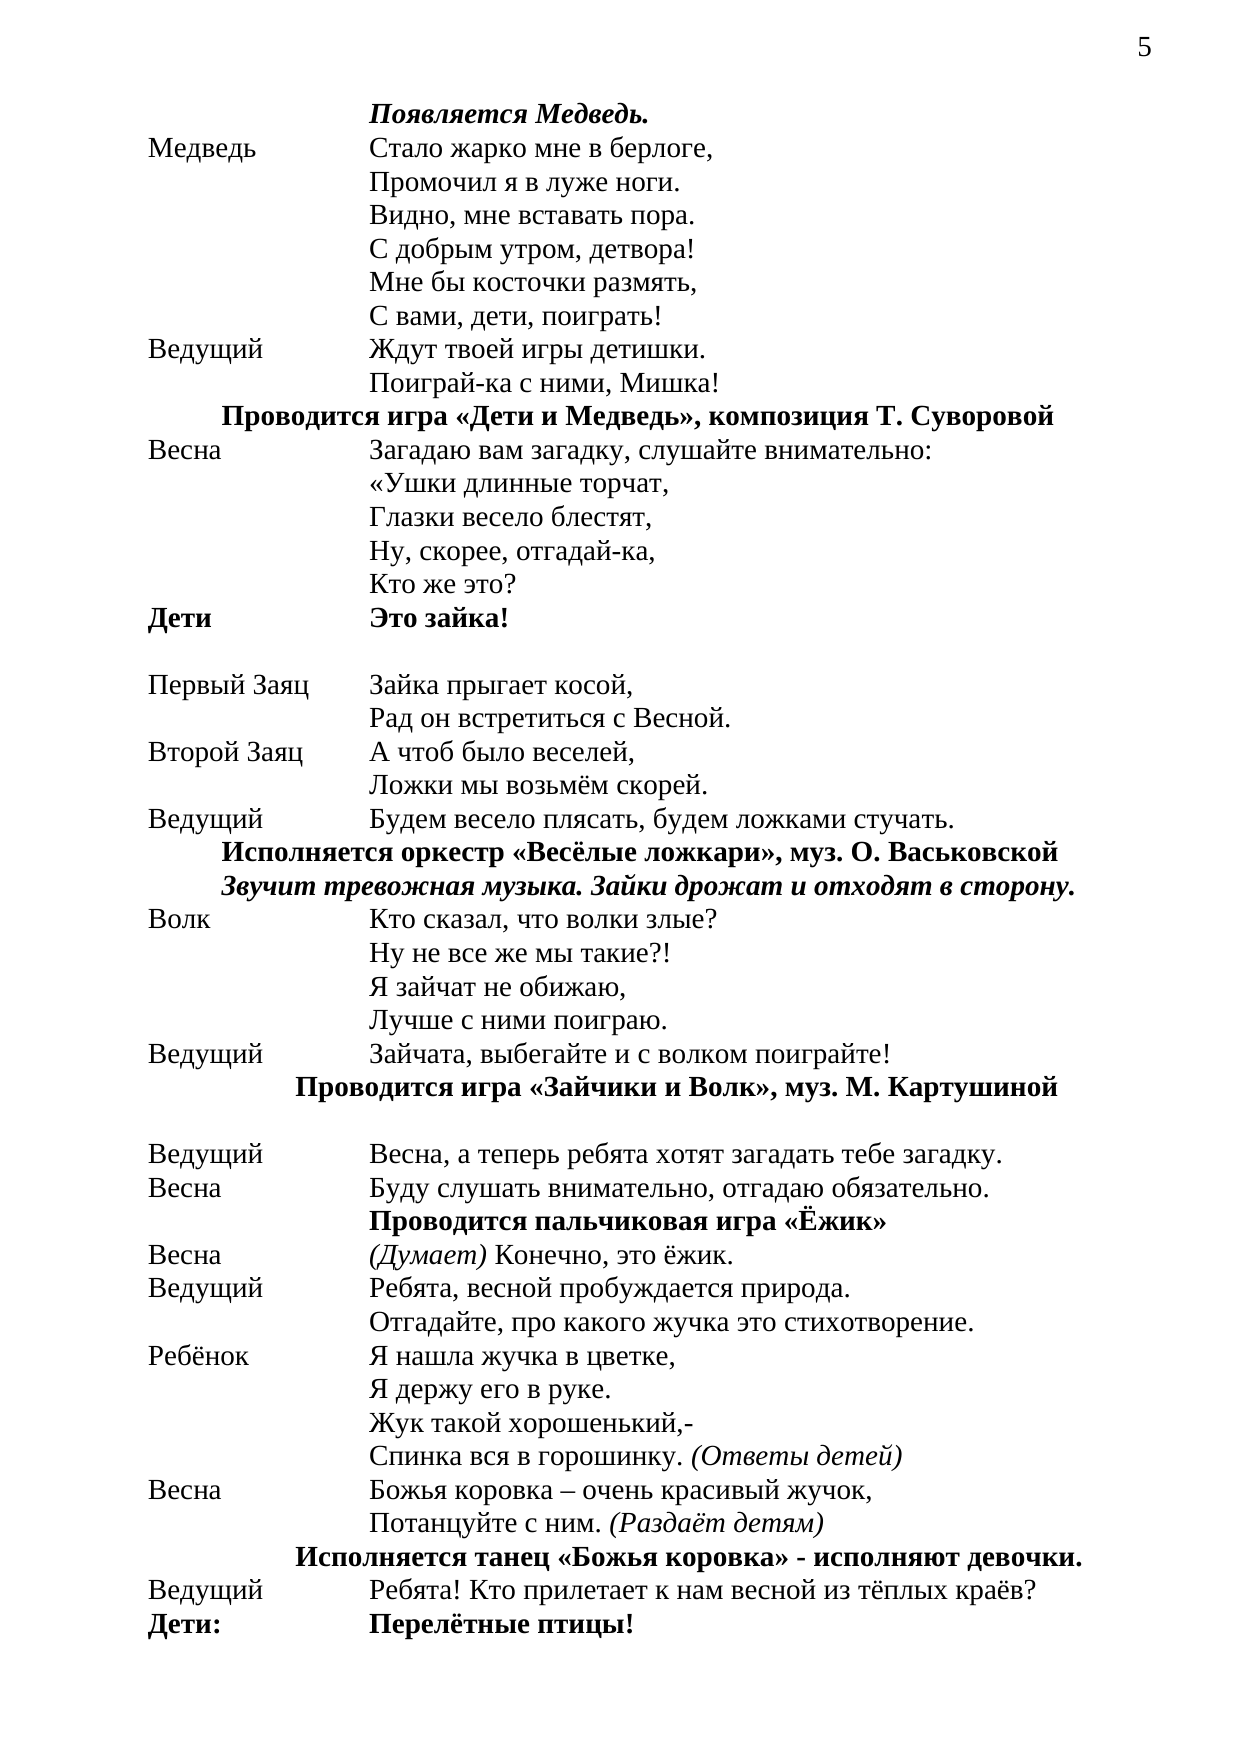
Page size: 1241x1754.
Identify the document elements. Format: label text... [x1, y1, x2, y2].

text Мне бы косточки размять, С вами, дети, поиграть! [148, 264, 1152, 331]
text Я держу его в руке. [148, 1371, 1152, 1405]
text Потанцуйте с ним. (Раздаёт детям) [148, 1505, 1152, 1539]
text Весна Загадаю вам загадку, слушайте внимательно: [148, 432, 1152, 466]
text Ребёнок Я нашла жучка в цветке, [148, 1338, 1152, 1371]
text Проводится пальчиковая игра «Ёжик» [148, 1203, 1152, 1237]
text Появляется Медведь. [369, 97, 1152, 130]
text Ну, скорее, отгадай-ка, [148, 533, 1152, 566]
text Лучше с ними поиграю. [148, 1002, 1152, 1036]
text Ложки мы возьмём скорей. [148, 767, 1152, 801]
text Спинка вся в горошинку. (Ответы детей) [148, 1438, 1152, 1472]
text Первый Заяц Зайка прыгает косой, [148, 667, 1152, 700]
text Исполняется танец «Божья коровка» - исполняют девочки. [148, 1539, 1152, 1572]
text Ну не все же мы такие?! [148, 935, 1152, 969]
text Проводится игра «Дети и Медведь», композиция Т. Суворовой [148, 398, 1152, 432]
text Ведущий Ребята, весной пробуждается природа. [148, 1271, 1152, 1304]
text Ведущий Зайчата, выбегайте и с волком поиграйте! [148, 1036, 1152, 1069]
text Звучит тревожная музыка. Зайки дрожат и отходят в сторону. [148, 868, 1152, 902]
text Дети: Перелётные птицы! [148, 1606, 1152, 1639]
text Кто же это? [148, 566, 1152, 600]
text Отгадайте, про какого жучка это стихотворение. [148, 1304, 1152, 1338]
text Весна Буду слушать внимательно, отгадаю обязательно. [148, 1170, 1152, 1203]
text Весна (Думает) Конечно, это ёжик. [148, 1237, 1152, 1271]
text Ведущий Ждут твоей игры детишки. Поиграй-ка с ними, Мишка! [148, 331, 1152, 398]
text Жук такой хорошенький,- [148, 1405, 1152, 1438]
text Исполняется оркестр «Весёлые ложкари», муз. О. Васьковской [148, 834, 1152, 868]
text Рад он встретиться с Весной. [148, 700, 1152, 734]
text Ведущий Будем весело плясать, будем ложками стучать. [148, 801, 1152, 834]
text Дети Это зайка! [148, 600, 1152, 633]
text Ведущий Ребята! Кто прилетает к нам весной из тёплых краёв? [148, 1572, 1152, 1606]
text «Ушки длинные торчат, [148, 466, 1152, 499]
text Медведь Стало жарко мне в берлоге, Промочил я в луже ноги. Видно, мне вставать пора. С добрым утром, детвора! [148, 130, 1152, 264]
text Второй Заяц А чтоб было веселей, [148, 734, 1152, 767]
text Я зайчат не обижаю, [148, 969, 1152, 1002]
text Ведущий Весна, а теперь ребята хотят загадать тебе загадку. [148, 1136, 1152, 1170]
text Глазки весело блестят, [148, 499, 1152, 533]
text Проводится игра «Зайчики и Волк», муз. М. Картушиной [221, 1069, 1152, 1103]
text Весна Божья коровка – очень красивый жучок, [148, 1472, 1152, 1505]
text Волк Кто сказал, что волки злые? [148, 902, 1152, 935]
